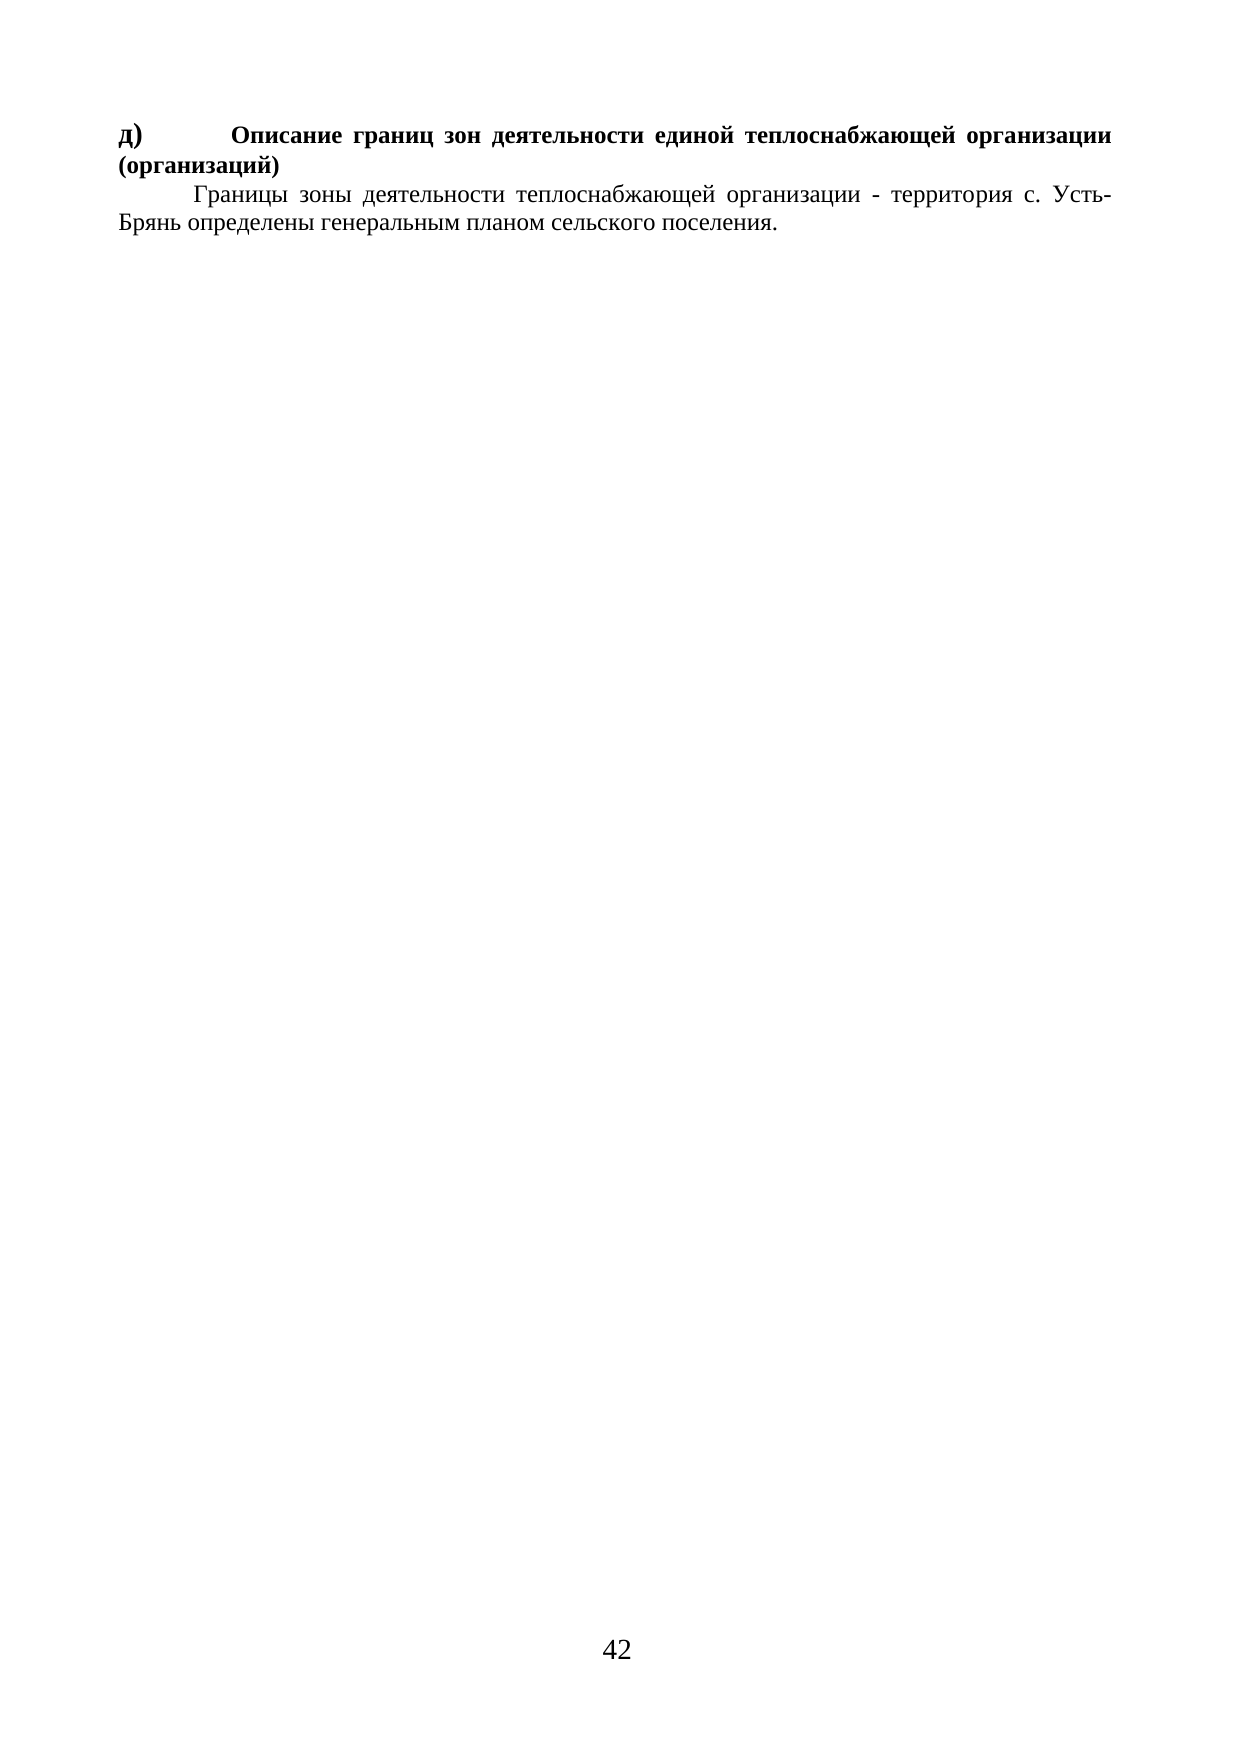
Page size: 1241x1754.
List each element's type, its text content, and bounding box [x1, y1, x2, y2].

list Описание границ зон деятельности единой теплоснабжающей организации (организаций) [118, 116, 1111, 179]
text Границы зоны деятельности теплоснабжающей организации - территория с. Усть-Брянь определены генеральным планом сельского поселения. [118, 179, 1111, 236]
